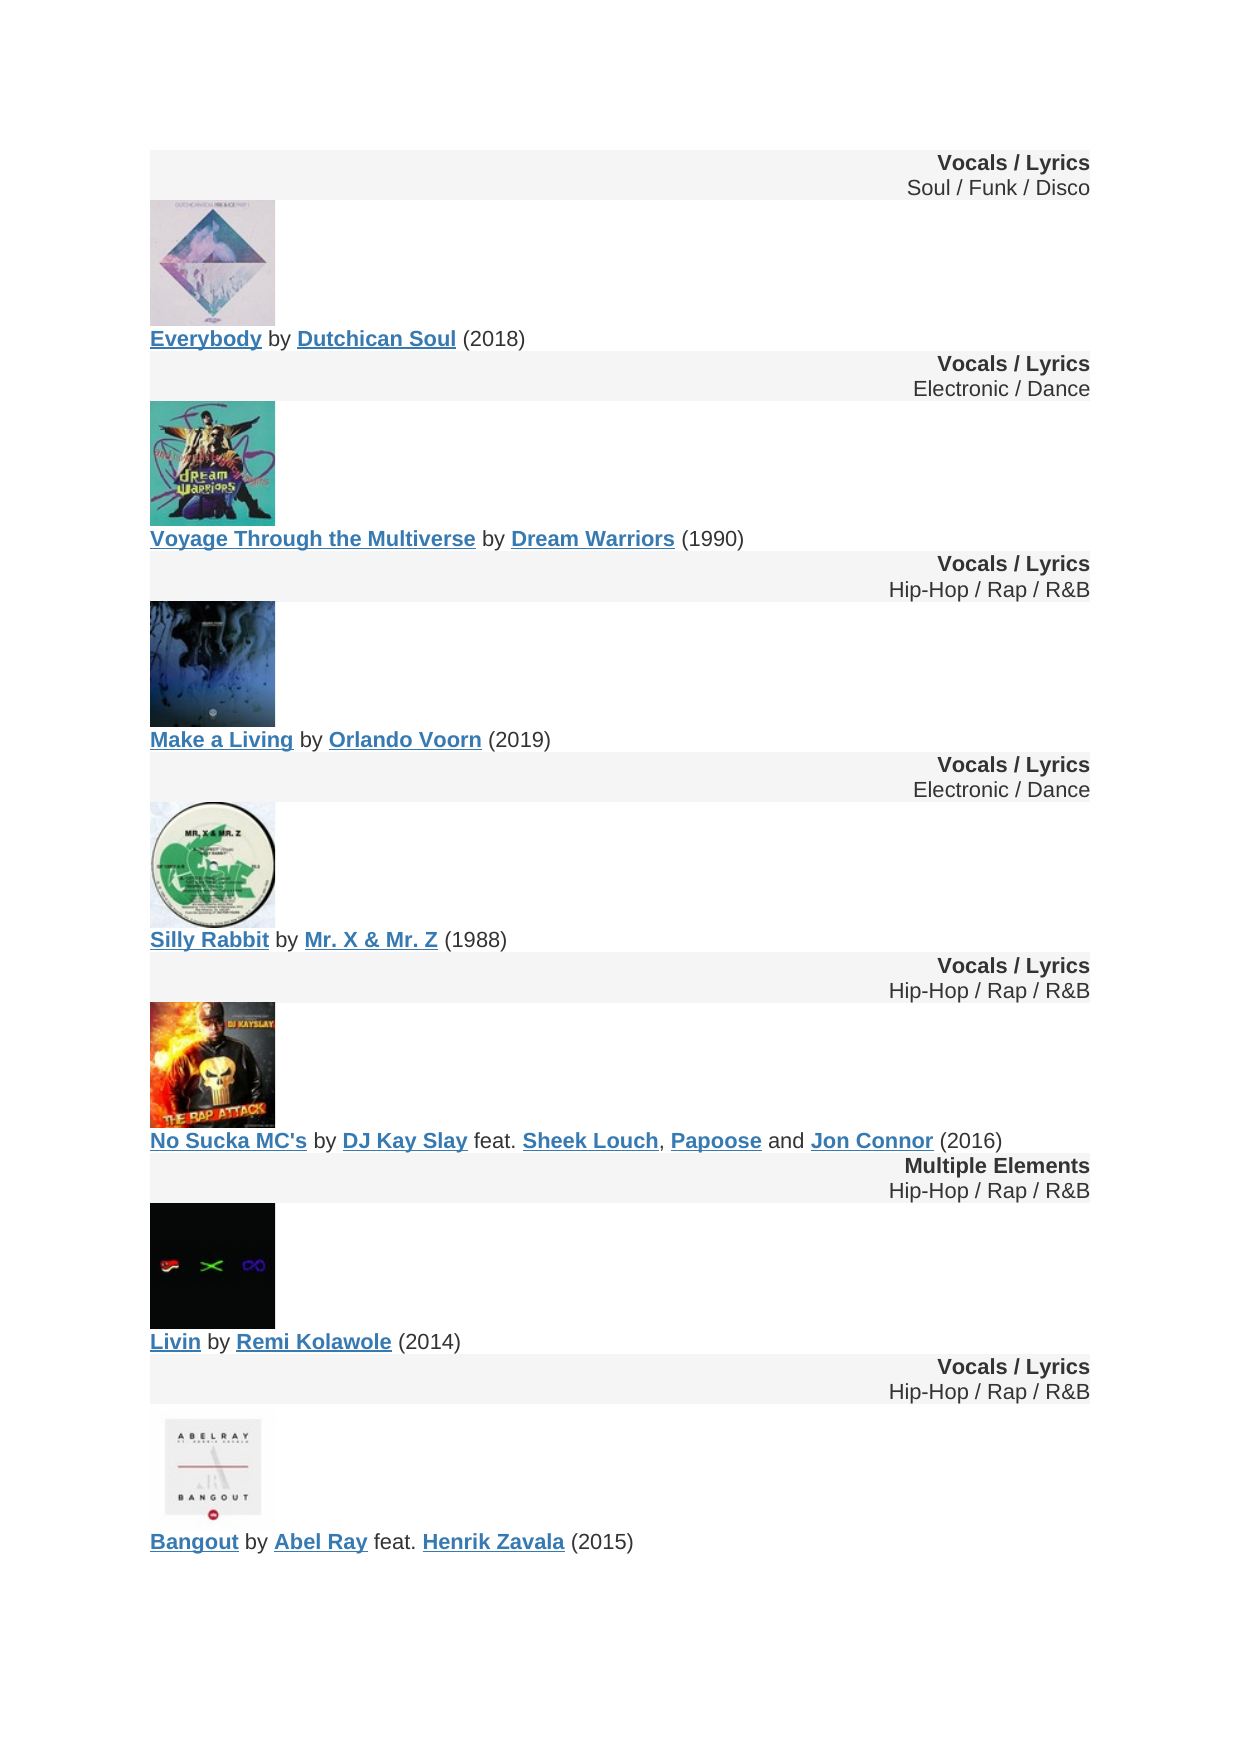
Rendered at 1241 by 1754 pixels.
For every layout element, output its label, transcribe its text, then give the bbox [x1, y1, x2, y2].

text Vocals / Lyrics Hip-Hop / Rap / R&B [150, 952, 1090, 1003]
picture [150, 1404, 275, 1530]
picture [150, 200, 275, 326]
text Livin by Remi Kolawole (2014) [150, 1328, 1090, 1354]
text Make a Living by Orlando Voorn (2019) [150, 727, 1090, 752]
text Everybody by Dutchican Soul (2018) [150, 325, 1090, 351]
picture [150, 802, 275, 928]
picture [150, 1203, 275, 1329]
text Vocals / Lyrics Soul / Funk / Disco [150, 150, 1090, 200]
text Bangout by Abel Ray feat. Henrik Zavala (2015) [150, 1529, 1090, 1554]
picture [150, 401, 275, 526]
picture [150, 1002, 275, 1128]
picture [150, 601, 275, 727]
text Voyage Through the Multiverse by Dream Warriors (1990) [150, 526, 1090, 551]
text Silly Rabbit by Mr. X & Mr. Z (1988) [150, 927, 1090, 952]
text Vocals / Lyrics Electronic / Dance [150, 752, 1090, 802]
text No Sucka MC's by DJ Kay Slay feat. Sheek Louch, Papoose and Jon Connor (2016) [150, 1128, 1090, 1153]
text Vocals / Lyrics Hip-Hop / Rap / R&B [150, 551, 1090, 602]
text Vocals / Lyrics Hip-Hop / Rap / R&B [150, 1354, 1090, 1404]
text Multiple Elements Hip-Hop / Rap / R&B [150, 1153, 1090, 1203]
text Vocals / Lyrics Electronic / Dance [150, 351, 1090, 401]
